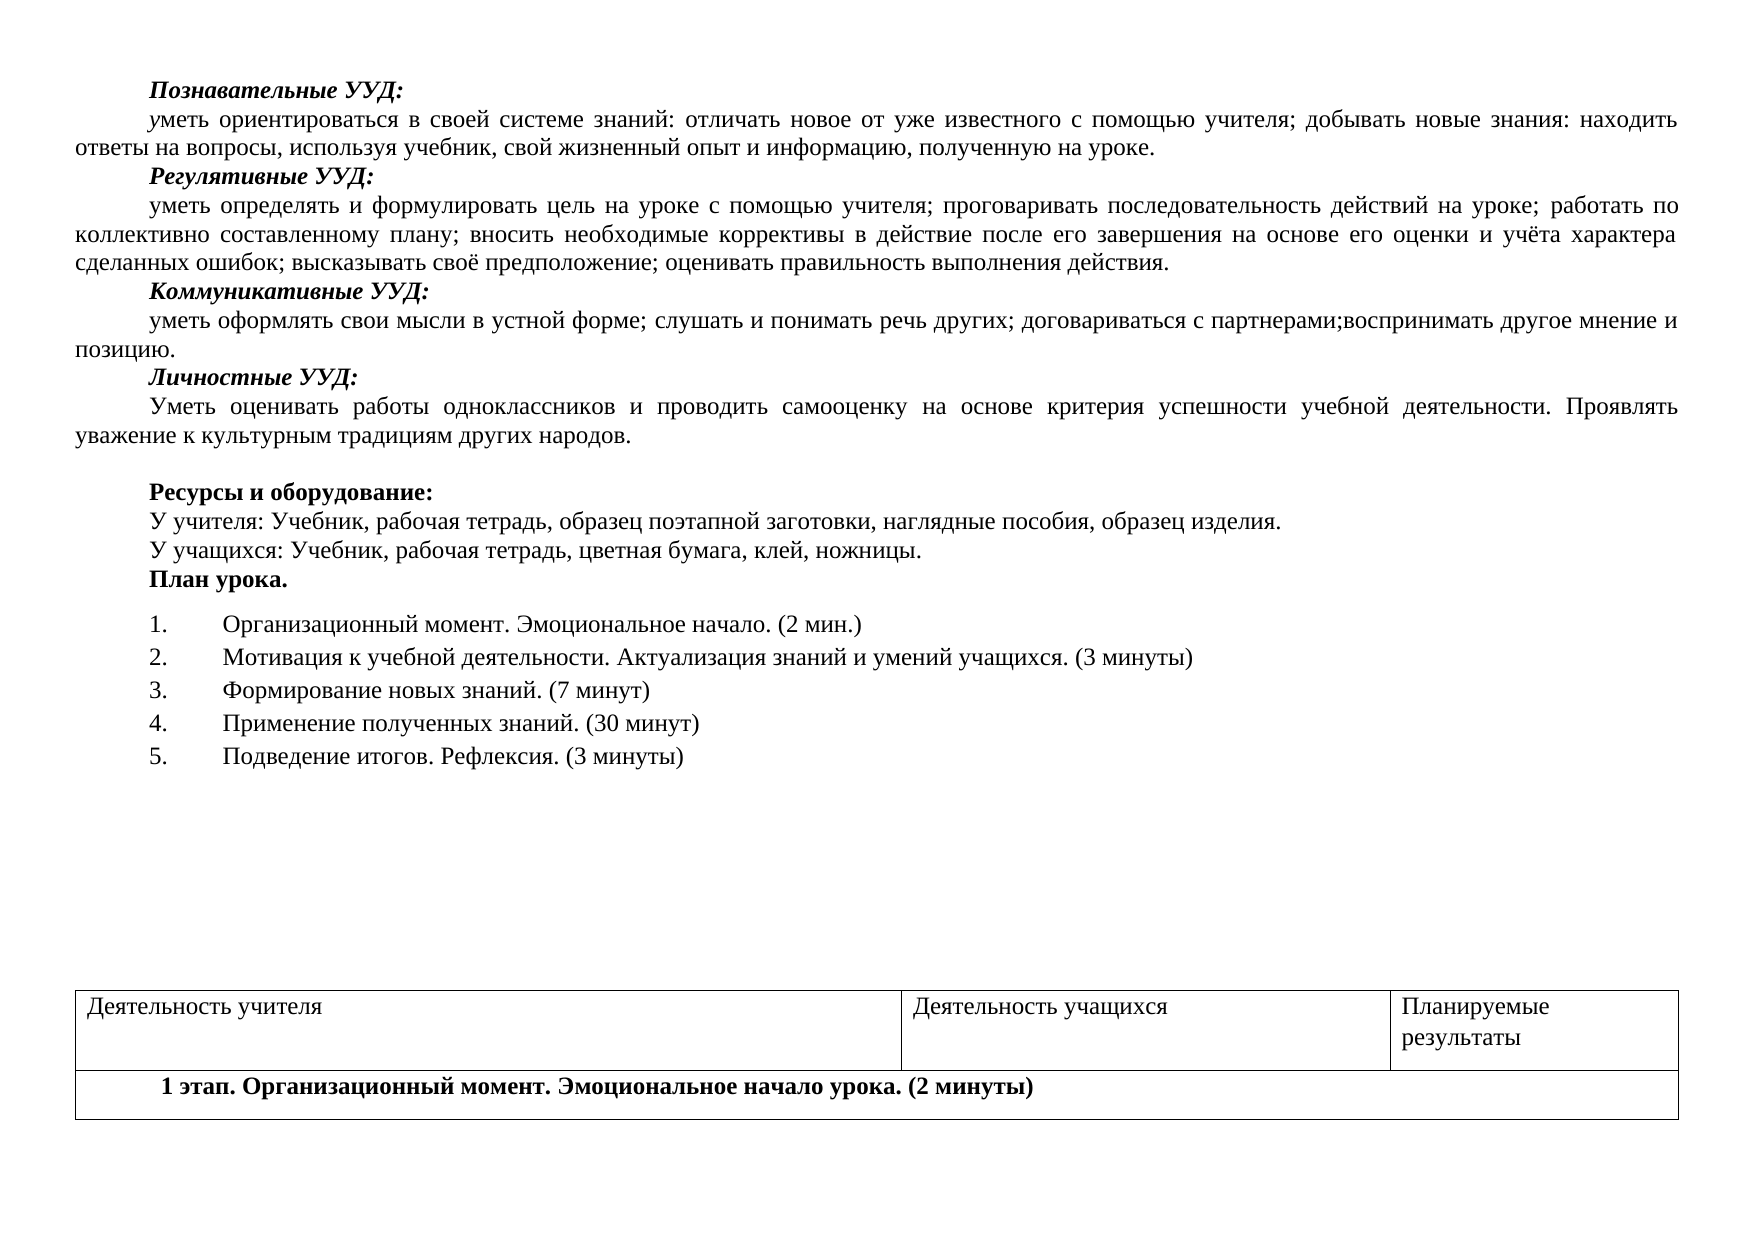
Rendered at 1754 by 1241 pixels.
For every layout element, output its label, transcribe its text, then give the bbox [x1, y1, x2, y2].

text уметь определять и формулировать цель на уроке с помощью учителя; проговаривать последовательность действий на уроке; работать по коллективно составленному плану; вносить необходимые коррективы в действие после его завершения на основе его оценки и учёта характера сделанных ошибок; высказывать своё предположение; оценивать правильность выполнения действия. [75, 190, 1679, 276]
list Формирование новых знаний. (7 минут) [75, 675, 1679, 704]
list Подведение итогов. Рефлексия. (3 минуты) [75, 741, 1679, 770]
text План урока. [75, 564, 1679, 592]
list Мотивация к учебной деятельности. Актуализация знаний и умений учащихся. (3 минуты) [75, 642, 1679, 671]
text У учителя: Учебник, рабочая тетрадь, образец поэтапной заготовки, наглядные пособия, образец изделия. [75, 506, 1679, 535]
list Организационный момент. Эмоциональное начало. (2 мин.) [75, 609, 1679, 638]
text У учащихся: Учебник, рабочая тетрадь, цветная бумага, клей, ножницы. [75, 535, 1679, 564]
text Ресурсы и оборудование: [75, 477, 1679, 506]
text Регулятивные УУД: [75, 161, 1679, 190]
text Уметь оценивать работы одноклассников и проводить самооценку на основе критерия успешности учебной деятельности. Проявлять уважение к культурным традициям других народов. [75, 391, 1679, 449]
text уметь оформлять свои мысли в устной форме; слушать и понимать речь других; договариваться с партнерами;воспринимать другое мнение и позицию. [75, 305, 1679, 362]
table_header Деятельность учителя [76, 991, 901, 1070]
text Личностные УУД: [75, 362, 1679, 391]
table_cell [76, 1071, 1678, 1119]
table_header Деятельность учащихся [902, 991, 1390, 1070]
text уметь ориентироваться в своей системе знаний: отличать новое от уже известного с помощью учителя; добывать новые знания: находить ответы на вопросы, используя учебник, свой жизненный опыт и информацию, полученную на уроке. [75, 104, 1679, 161]
text Познавательные УУД: [75, 75, 1679, 104]
text Коммуникативные УУД: [75, 276, 1679, 305]
table_header Планируемые результаты [1391, 991, 1678, 1070]
list Применение полученных знаний. (30 минут) [75, 708, 1679, 737]
